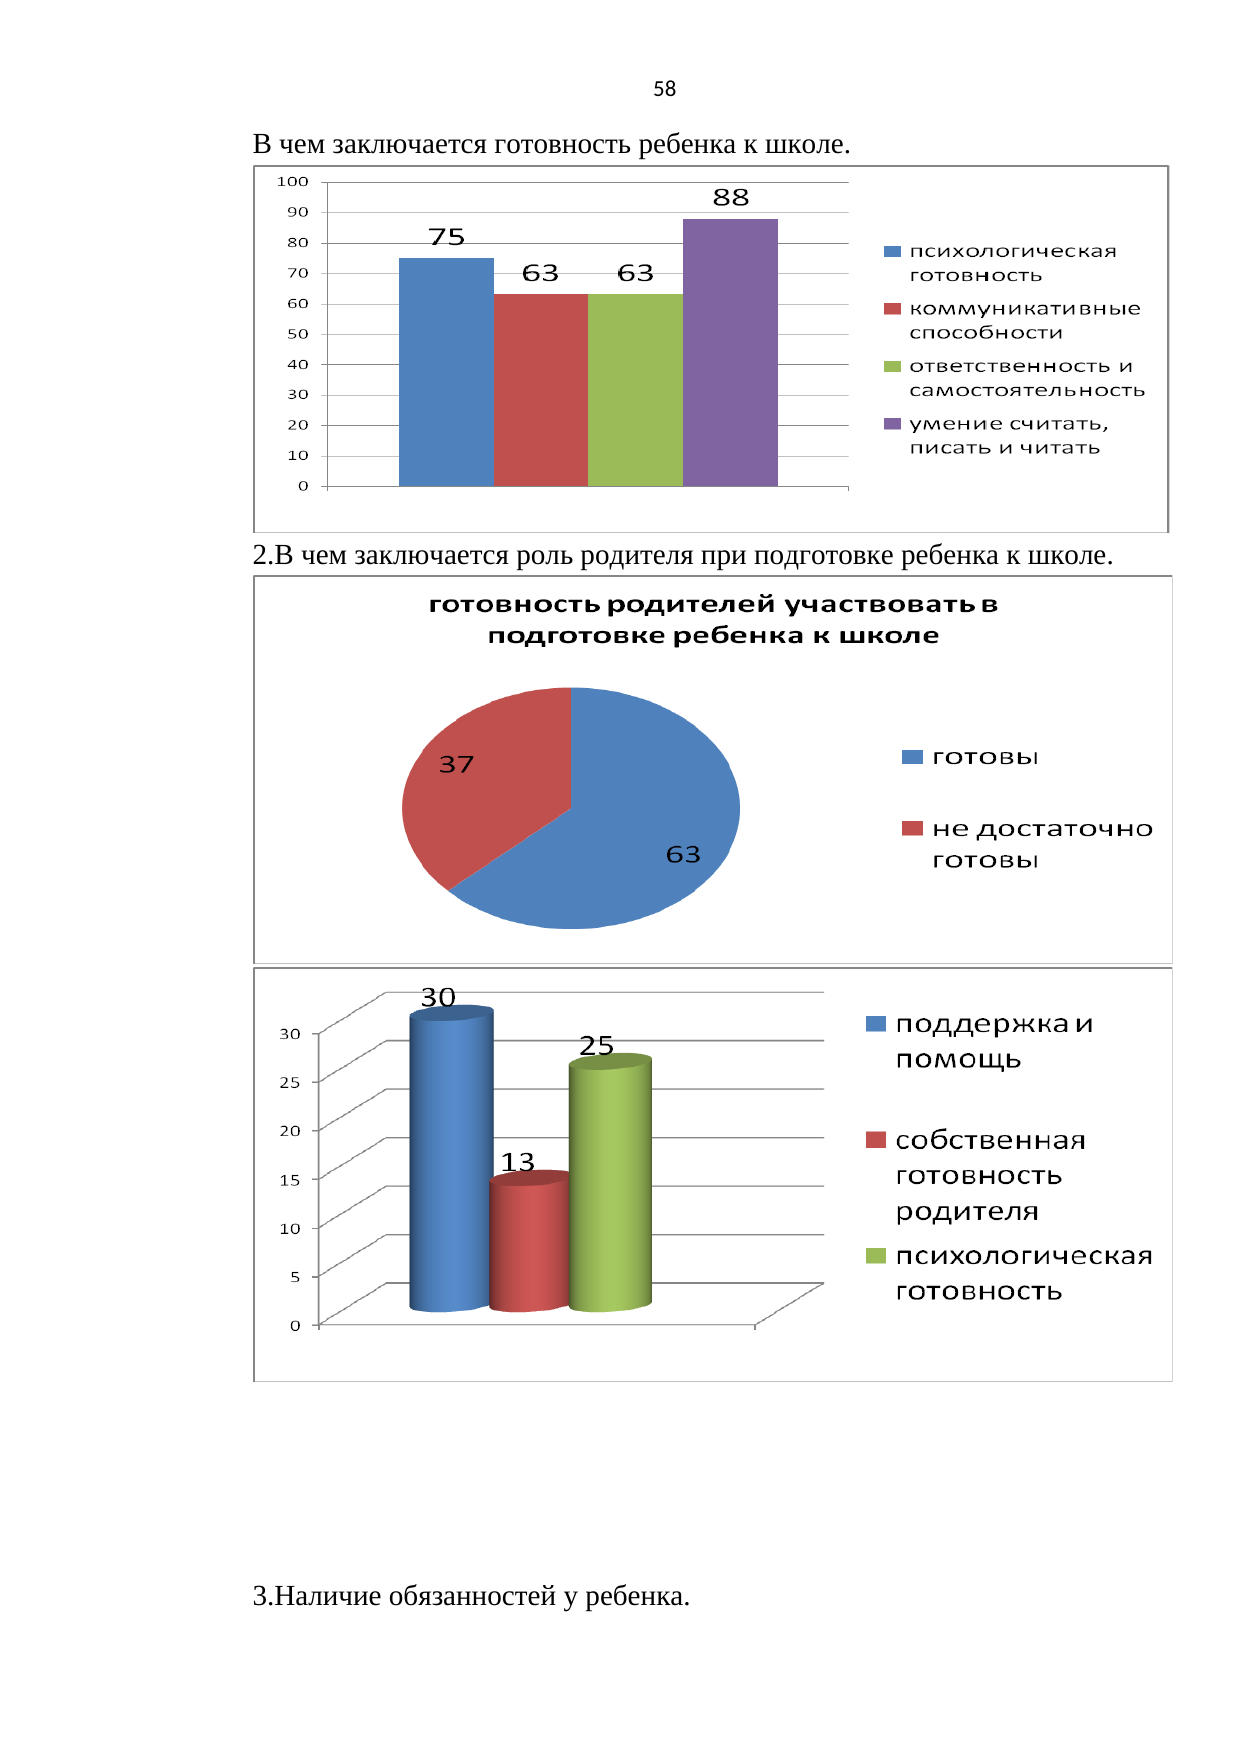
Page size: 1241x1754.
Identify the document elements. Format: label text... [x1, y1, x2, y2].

list 2.В чем заключается роль родителя при подготовке ребенка к школе. [252, 533, 1152, 571]
picture [252, 967, 1173, 1382]
list 3.Наличие обязанностей у ребенка. [252, 1578, 1152, 1612]
picture [252, 575, 1173, 964]
list В чем заключается готовность ребенка к школе. [252, 127, 1152, 160]
picture [252, 165, 1170, 533]
